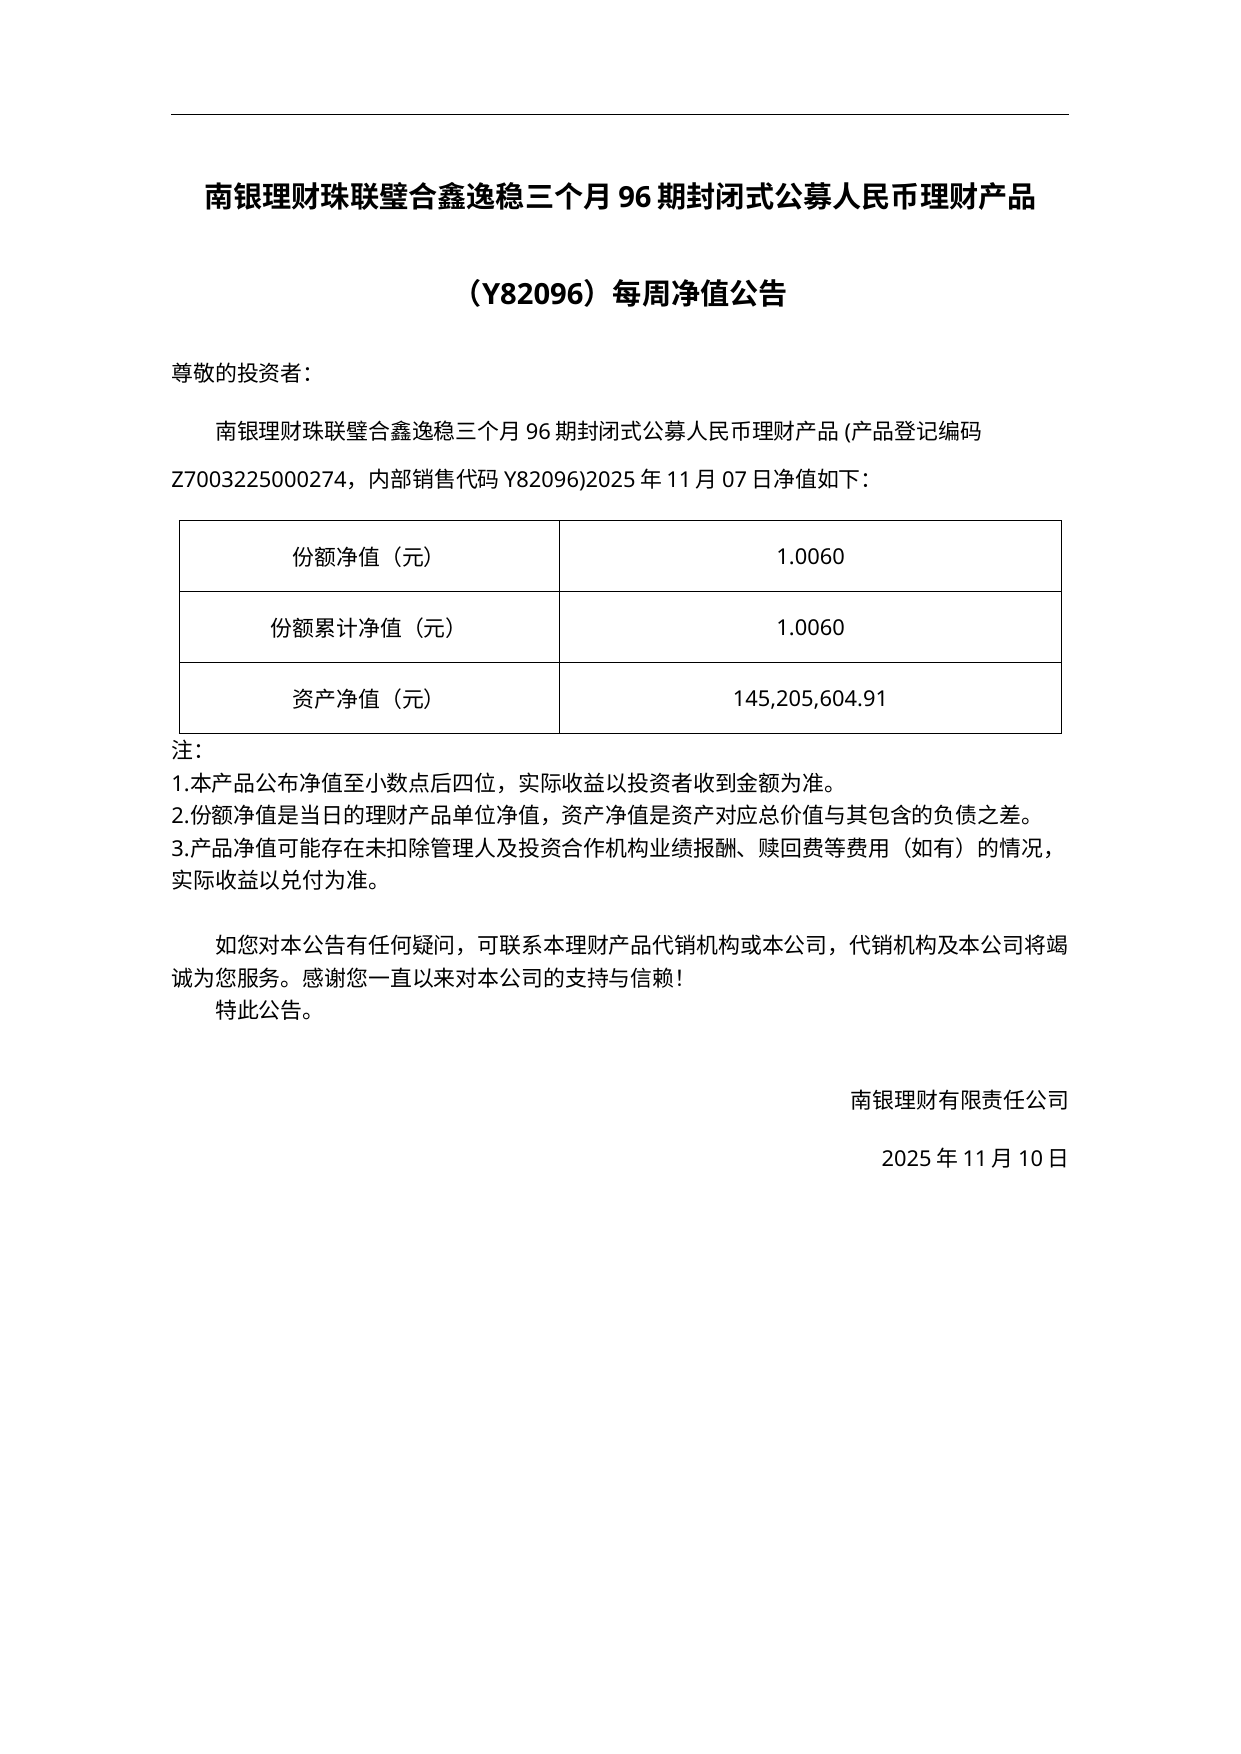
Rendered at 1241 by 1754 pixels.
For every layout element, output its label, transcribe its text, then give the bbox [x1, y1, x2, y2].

table_cell 145,205,604.91 [560, 663, 1061, 733]
table_header 份额净值（元） [180, 521, 559, 591]
text 如您对本公告有任何疑问，可联系本理财产品代销机构或本公司，代销机构及本公司将竭诚为您服务。感谢您一直以来对本公司的支持与信赖！ [171, 928, 1069, 993]
table_cell 1.0060 [560, 592, 1061, 662]
text 注： [171, 733, 1069, 765]
text 尊敬的投资者： [171, 355, 1069, 388]
text 2.份额净值是当日的理财产品单位净值，资产净值是资产对应总价值与其包含的负债之差。 [171, 798, 1069, 830]
text 3.产品净值可能存在未扣除管理人及投资合作机构业绩报酬、赎回费等费用（如有）的情况，实际收益以兑付为准。 [171, 830, 1069, 895]
text 南银理财珠联璧合鑫逸稳三个月96期封闭式公募人民币理财产品 (产品登记编码Z7003225000274，内部销售代码Y82096)2025年11月07日净值如下： [171, 413, 1069, 494]
table_cell 份额累计净值（元） [180, 592, 559, 662]
text 1.本产品公布净值至小数点后四位，实际收益以投资者收到金额为准。 [171, 765, 1069, 798]
text 南银理财珠联璧合鑫逸稳三个月96期封闭式公募人民币理财产品（Y82096）每周净值公告 [171, 162, 1069, 324]
text 2025年11月10日 [171, 1140, 1069, 1173]
table_header 1.0060 [560, 521, 1061, 591]
table_cell 资产净值（元） [180, 663, 559, 733]
text 南银理财有限责任公司 [171, 1082, 1069, 1115]
text 特此公告。 [171, 993, 1069, 1025]
